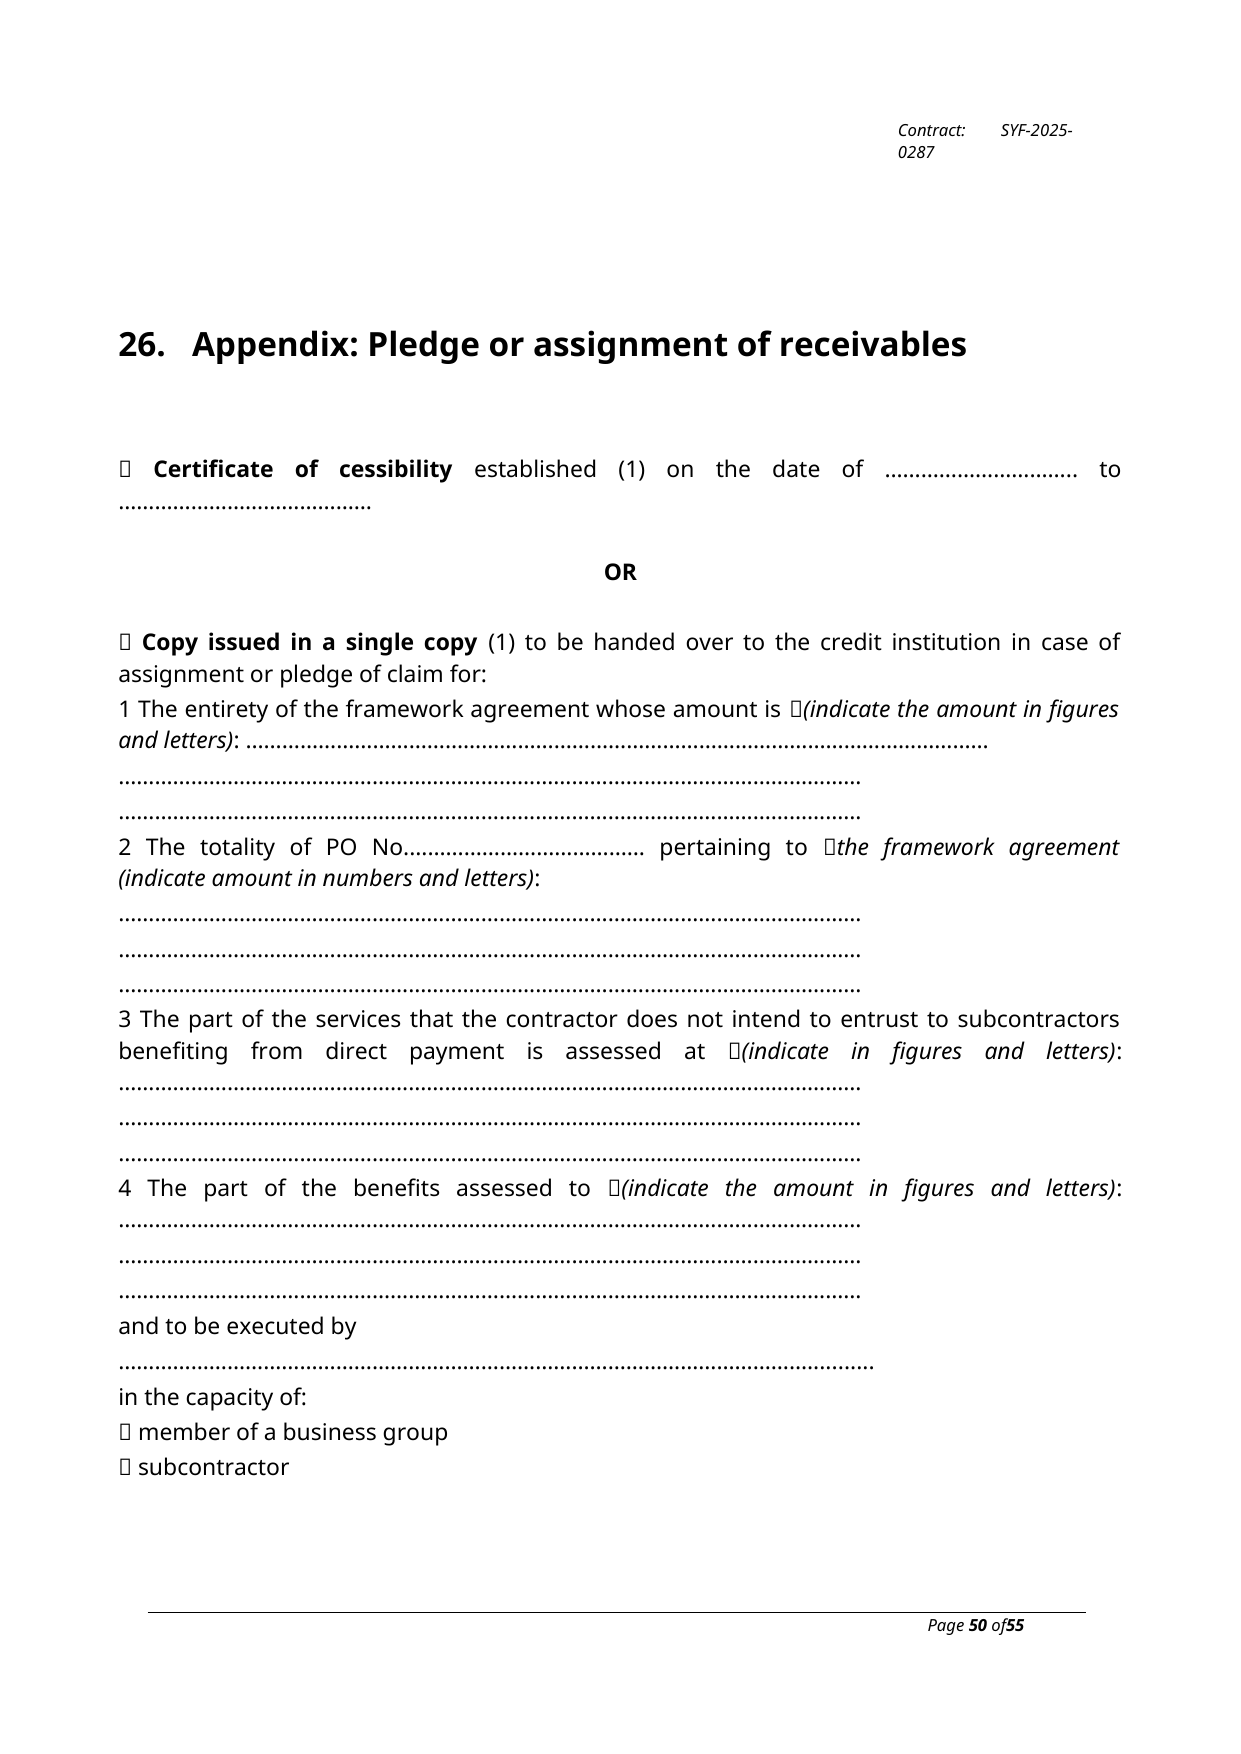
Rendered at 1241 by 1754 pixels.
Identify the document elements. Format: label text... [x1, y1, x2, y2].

text …………………………………………………………………………………………………………… [118, 933, 1122, 964]
text in the capacity of: [118, 1381, 1122, 1412]
text  subcontractor [118, 1451, 1122, 1483]
text …………………………………………………………………………………………………………… [118, 1274, 1122, 1306]
text …………………………………………………………………………………………………………… [118, 1137, 1122, 1168]
text …………………………………………………………………………………………………………… [118, 760, 1122, 791]
text …………………………………………………………………………………………………………… [118, 1239, 1122, 1270]
text ……………………………………………………………………………………………………........... [118, 1345, 1122, 1376]
text OR [118, 556, 1122, 587]
text …………………………………………………………………………………………………………… [118, 968, 1122, 999]
text  Certificate of cessibility established (1) on the date of ………………………….. to …………………………………… [118, 453, 1122, 516]
text 4 The part of the benefits assessed to (indicate the amount in figures and letters): …………………………………………………………………………………………………………… [118, 1172, 1122, 1235]
text Appendix: Pledge or assignment of receivables [118, 321, 1122, 366]
text  Copy issued in a single copy (1) to be handed over to the credit institution in case of assignment or pledge of claim for: [118, 626, 1122, 689]
text …………………………………………………………………………………………………………… [118, 1101, 1122, 1133]
text 1 The entirety of the framework agreement whose amount is (indicate the amount in figures and letters): …………………………………………………………………………………………………………… [118, 693, 1122, 756]
text and to be executed by [118, 1310, 1122, 1341]
text …………………………………………………………………………………………………………… [118, 795, 1122, 826]
text 2 The totality of PO No.………………………………… pertaining to the framework agreement (indicate amount in numbers and letters): [118, 831, 1122, 893]
text …………………………………………………………………………………………………………… [118, 897, 1122, 928]
text  member of a business group [118, 1416, 1122, 1447]
text 3 The part of the services that the contractor does not intend to entrust to subcontractors benefiting from direct payment is assessed at (indicate in figures and letters): …………………………………………………………………………………………………………… [118, 1003, 1122, 1097]
